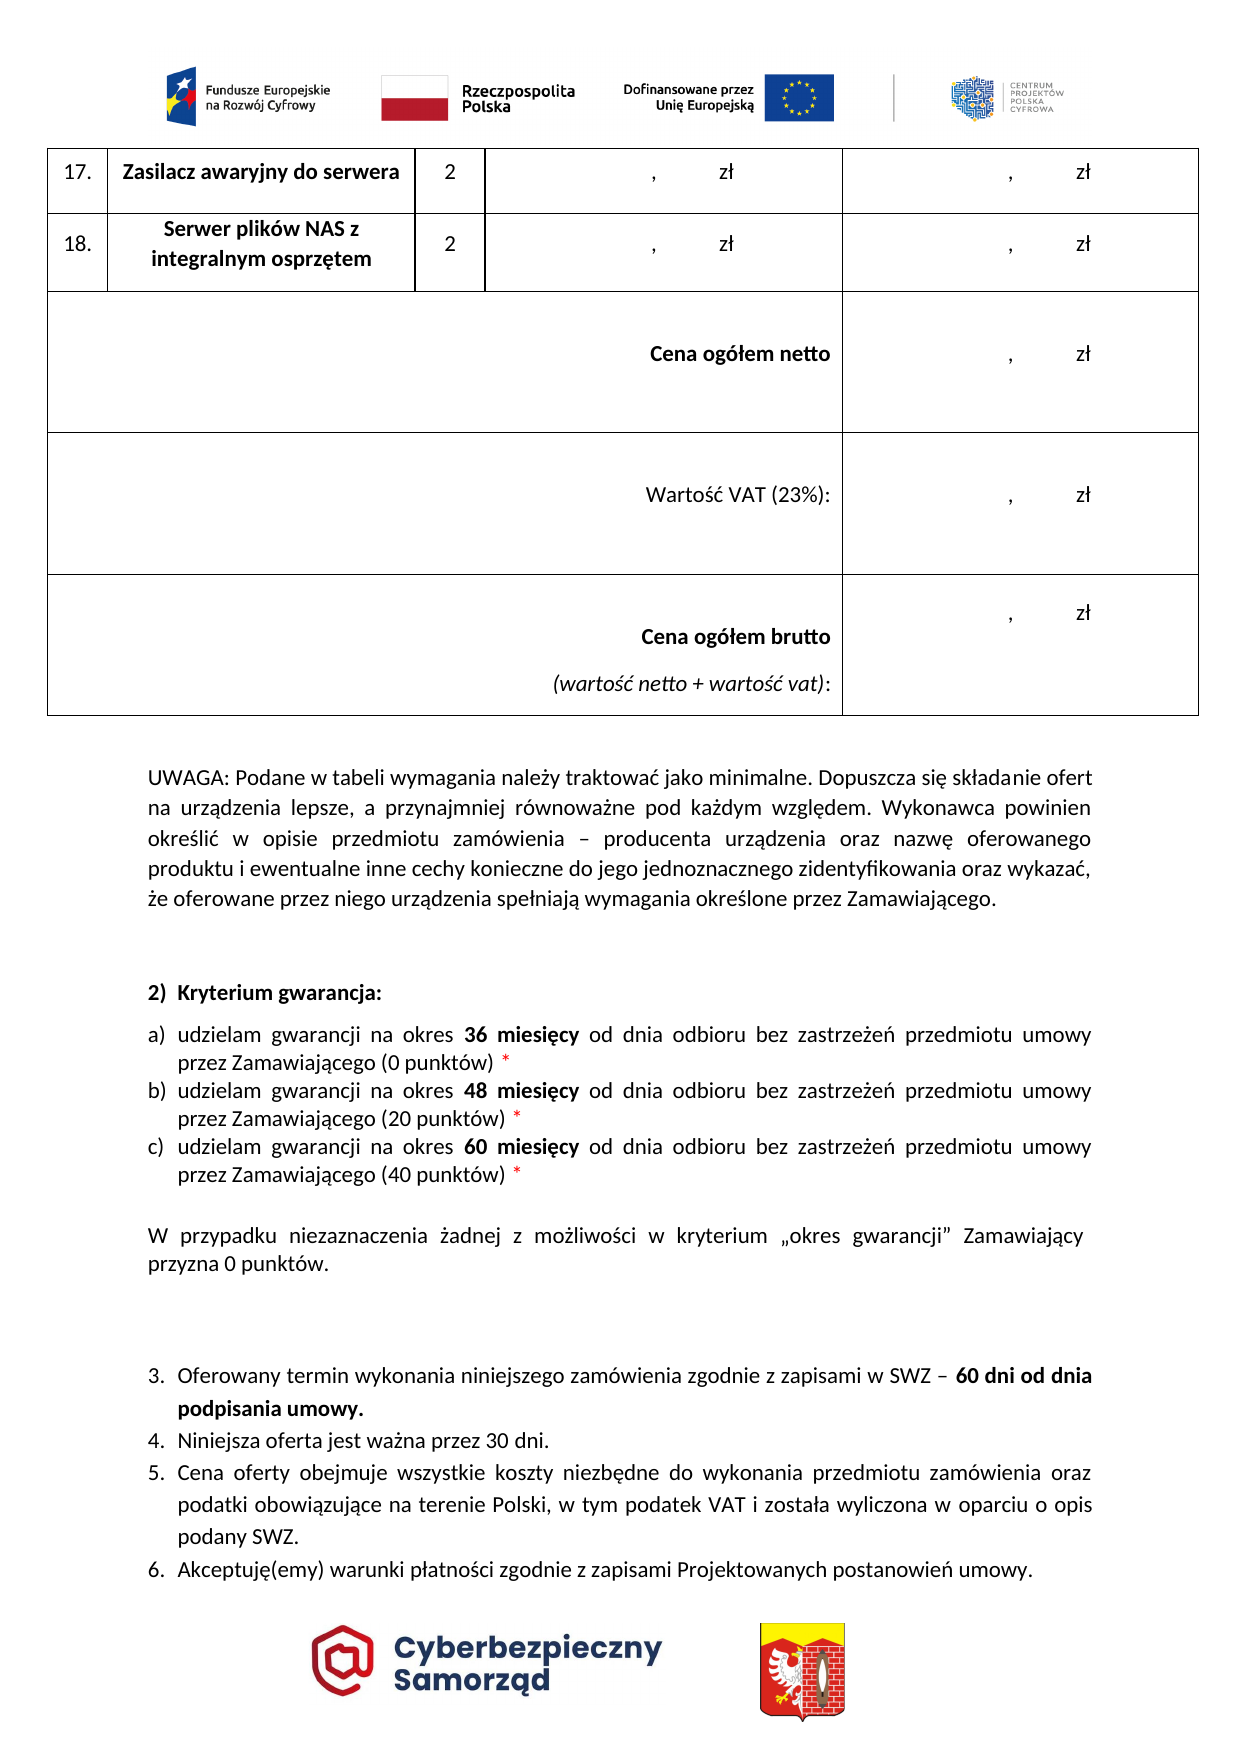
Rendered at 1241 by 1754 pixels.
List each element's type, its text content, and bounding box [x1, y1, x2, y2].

list Akceptuję(emy) warunki płatności zgodnie z zapisami Projektowanych postanowień umowy. [148, 1555, 1093, 1583]
picture [147, 47, 1093, 146]
table_cell Wartość VAT (23%): [48, 433, 842, 574]
table_cell , zł [843, 292, 1198, 432]
list udzielam gwarancji na okres 48 miesięcy od dnia odbioru bez zastrzeżeń przedmiotu umowy przez Zamawiającego (20 punktów) * [148, 1076, 1093, 1132]
table_cell , zł [843, 149, 1198, 213]
table_cell Cena ogółem brutto (wartość netto + wartość vat): [48, 575, 842, 715]
text UWAGA: Podane w tabeli wymagania należy traktować jako minimalne. Dopuszcza się składanie ofert na urządzenia lepsze, a przynajmniej równoważne pod każdym względem. Wykonawca powinien określić w opisie przedmiotu zamówienia – producenta urządzenia oraz nazwę oferowanego produktu i ewentualne inne cechy konieczne do jego jednoznacznego zidentyfikowania oraz wykazać, że oferowane przez niego urządzenia spełniają wymagania określone przez Zamawiającego. [148, 763, 1093, 912]
table_cell 18. [48, 214, 107, 291]
list udzielam gwarancji na okres 36 miesięcy od dnia odbioru bez zastrzeżeń przedmiotu umowy przez Zamawiającego (0 punktów) * [148, 1020, 1093, 1076]
table_cell Cena ogółem netto [48, 292, 842, 432]
list Niniejsza oferta jest ważna przez 30 dni. [148, 1426, 1093, 1454]
table_cell , zł [843, 433, 1198, 574]
table_cell 2 [416, 214, 484, 291]
table_cell Zasilacz awaryjny do serwera [108, 149, 414, 213]
picture [308, 1623, 667, 1705]
list udzielam gwarancji na okres 60 miesięcy od dnia odbioru bez zastrzeżeń przedmiotu umowy przez Zamawiającego (40 punktów) * [148, 1132, 1093, 1188]
picture [760, 1623, 845, 1722]
list Cena oferty obejmuje wszystkie koszty niezbędne do wykonania przedmiotu zamówienia oraz podatki obowiązujące na terenie Polski, w tym podatek VAT i została wyliczona w oparciu o opis podany SWZ. [148, 1458, 1093, 1551]
list Kryterium gwarancja: [148, 978, 1093, 1006]
table_cell , zł [843, 214, 1198, 291]
table_cell 17. [48, 149, 107, 213]
table_cell 2 [416, 149, 484, 213]
table_cell , zł [843, 575, 1198, 715]
table_cell Serwer plików NAS z integralnym osprzętem [108, 214, 414, 291]
table_cell , zł [486, 214, 842, 291]
list Oferowany termin wykonania niniejszego zamówienia zgodnie z zapisami w SWZ – 60 dni od dnia podpisania umowy. [148, 1362, 1093, 1422]
text W przypadku niezaznaczenia żadnej z możliwości w kryterium „okres gwarancji” Zamawiający przyzna 0 punktów. [148, 1222, 1085, 1278]
table_cell , zł [486, 149, 842, 213]
